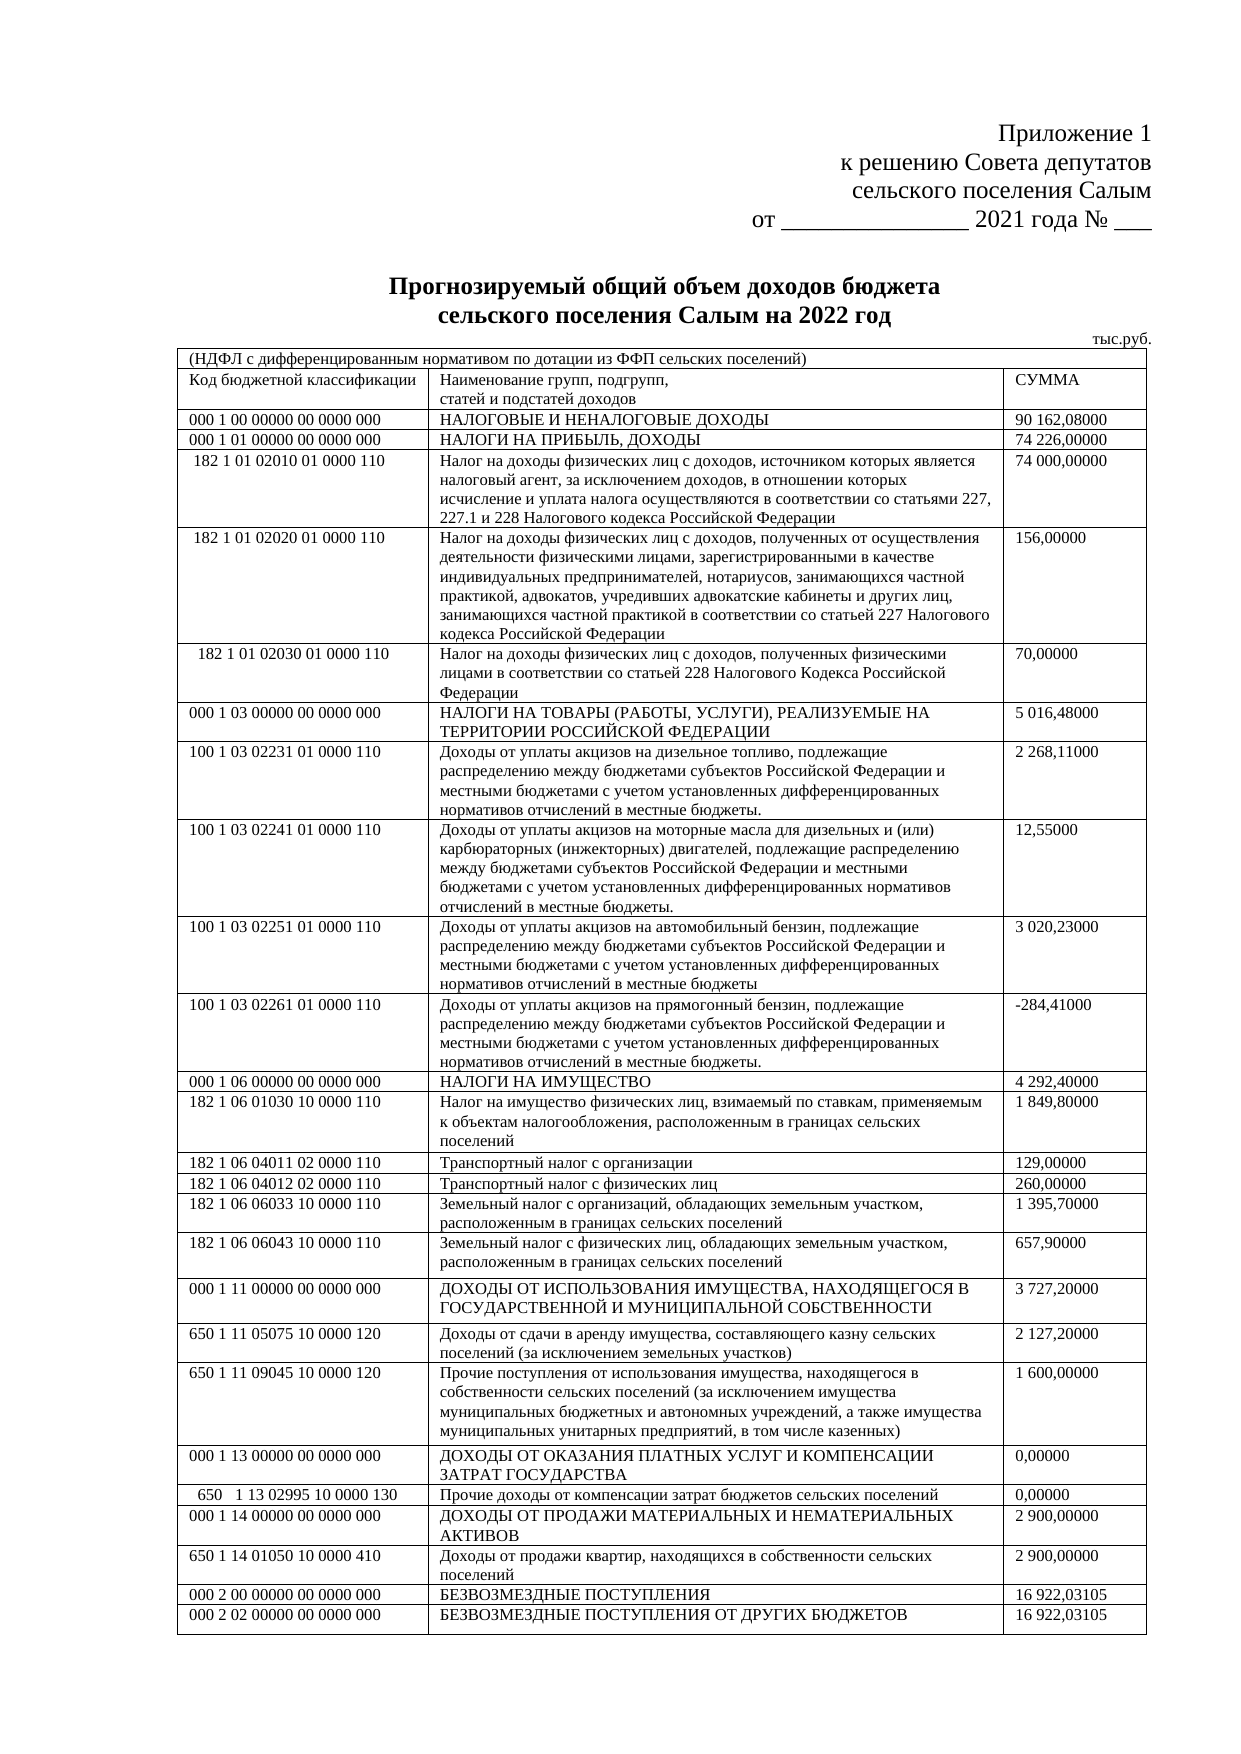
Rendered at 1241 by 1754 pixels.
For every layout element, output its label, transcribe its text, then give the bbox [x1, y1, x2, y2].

table_cell 4 292,40000 [1004, 1072, 1146, 1091]
table_cell 182 1 06 04012 02 0000 110 [178, 1174, 428, 1193]
table_cell 000 2 00 00000 00 0000 000 [178, 1585, 428, 1604]
table_cell 182 1 06 04011 02 0000 110 [178, 1153, 428, 1172]
table_cell 657,90000 [1004, 1233, 1146, 1278]
table_cell НАЛОГОВЫЕ И НЕНАЛОГОВЫЕ ДОХОДЫ [429, 410, 1003, 429]
table_cell 000 1 03 00000 00 0000 000 [178, 703, 428, 741]
table_cell 90 162,08000 [1004, 410, 1146, 429]
table_cell 3 727,20000 [1004, 1279, 1146, 1323]
table_cell 000 1 06 00000 00 0000 000 [178, 1072, 428, 1091]
table_cell 650 1 11 09045 10 0000 120 [178, 1363, 428, 1445]
table_cell 100 1 03 02241 01 0000 110 [178, 820, 428, 916]
table_cell 2 900,00000 [1004, 1506, 1146, 1544]
table_cell 12,55000 [1004, 820, 1146, 916]
text Приложение 1 [177, 118, 1152, 147]
table_cell -284,41000 [1004, 994, 1146, 1071]
table_cell 1 849,80000 [1004, 1092, 1146, 1152]
table_cell БЕЗВОЗМЕЗДНЫЕ ПОСТУПЛЕНИЯ [429, 1585, 1003, 1604]
table_header (НДФЛ с дифференцированным нормативом по дотации из ФФП сельских поселений) [178, 349, 1146, 368]
table_cell Доходы от сдачи в аренду имущества, составляющего казну сельских поселений (за исключением земельных участков) [429, 1324, 1003, 1362]
table_cell 1 600,00000 [1004, 1363, 1146, 1445]
table_cell 182 1 06 01030 10 0000 110 [178, 1092, 428, 1152]
table_cell ДОХОДЫ ОТ ПРОДАЖИ МАТЕРИАЛЬНЫХ И НЕМАТЕРИАЛЬНЫХ АКТИВОВ [429, 1506, 1003, 1544]
table_cell 000 1 13 00000 00 0000 000 [178, 1446, 428, 1484]
table_cell НАЛОГИ НА ТОВАРЫ (РАБОТЫ, УСЛУГИ), РЕАЛИЗУЕМЫЕ НА ТЕРРИТОРИИ РОССИЙСКОЙ ФЕДЕРАЦИИ [429, 703, 1003, 741]
table_cell СУММА [1004, 369, 1146, 409]
table_cell 650 1 14 01050 10 0000 410 [178, 1546, 428, 1584]
table_cell Доходы от продажи квартир, находящихся в собственности сельских поселений [429, 1546, 1003, 1584]
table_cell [178, 1605, 428, 1634]
table_cell НАЛОГИ НА ПРИБЫЛЬ, ДОХОДЫ [429, 430, 1003, 449]
table_cell 16 922,03105 [1004, 1585, 1146, 1604]
table_cell Земельный налог с физических лиц, обладающих земельным участком, расположенным в границах сельских поселений [429, 1233, 1003, 1278]
table_cell 74 000,00000 [1004, 450, 1146, 527]
table_cell 70,00000 [1004, 644, 1146, 702]
table_cell 100 1 03 02261 01 0000 110 [178, 994, 428, 1071]
table_cell 182 1 01 02030 01 0000 110 [178, 644, 428, 702]
table_cell 74 226,00000 [1004, 430, 1146, 449]
text сельского поселения Салым [177, 176, 1152, 204]
text сельского поселения Салым на 2022 год [177, 300, 1152, 329]
table_cell 2 268,11000 [1004, 742, 1146, 819]
table_cell 000 1 14 00000 00 0000 000 [178, 1506, 428, 1544]
table_cell 182 1 06 06033 10 0000 110 [178, 1194, 428, 1232]
table_cell ДОХОДЫ ОТ ОКАЗАНИЯ ПЛАТНЫХ УСЛУГ И КОМПЕНСАЦИИ ЗАТРАТ ГОСУДАРСТВА [429, 1446, 1003, 1484]
table_cell 129,00000 [1004, 1153, 1146, 1172]
table_cell 650 1 13 02995 10 0000 130 [178, 1485, 428, 1505]
table_cell Прочие доходы от компенсации затрат бюджетов сельских поселений [429, 1485, 1003, 1505]
table_cell Доходы от уплаты акцизов на моторные масла для дизельных и (или) карбюраторных (инжекторных) двигателей, подлежащие распределению между бюджетами субъектов Российской Федерации и местными бюджетами с учетом установленных дифференцированных нормативов отчислений в местные бюджеты. [429, 820, 1003, 916]
table_cell Наименование групп, подгрупп, статей и подстатей доходов [429, 369, 1003, 409]
table_cell 0,00000 [1004, 1485, 1146, 1505]
table_cell Транспортный налог с физических лиц [429, 1174, 1003, 1193]
text к решению Совета депутатов [177, 147, 1152, 176]
table_cell Налог на доходы физических лиц с доходов, полученных физическими лицами в соответствии со статьей 228 Налогового Кодекса Российской Федерации [429, 644, 1003, 702]
table_cell ДОХОДЫ ОТ ИСПОЛЬЗОВАНИЯ ИМУЩЕСТВА, НАХОДЯЩЕГОСЯ В ГОСУДАРСТВЕННОЙ И МУНИЦИПАЛЬНОЙ СОБСТВЕННОСТИ [429, 1279, 1003, 1323]
table_cell Доходы от уплаты акцизов на прямогонный бензин, подлежащие распределению между бюджетами субъектов Российской Федерации и местными бюджетами с учетом установленных дифференцированных нормативов отчислений в местные бюджеты. [429, 994, 1003, 1071]
text тыс.руб. [177, 329, 1152, 348]
table_cell 2 127,20000 [1004, 1324, 1146, 1362]
table_cell 0,00000 [1004, 1446, 1146, 1484]
table_cell 000 1 11 00000 00 0000 000 [178, 1279, 428, 1323]
table_cell 182 1 01 02010 01 0000 110 [178, 450, 428, 527]
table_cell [429, 1605, 1003, 1634]
table_cell Налог на доходы физических лиц с доходов, источником которых является налоговый агент, за исключением доходов, в отношении которых исчисление и уплата налога осуществляются в соответствии со статьями 227, 227.1 и 228 Налогового кодекса Российской Федерации [429, 450, 1003, 527]
table_cell Налог на доходы физических лиц с доходов, полученных от осуществления деятельности физическими лицами, зарегистрированными в качестве индивидуальных предпринимателей, нотариусов, занимающихся частной практикой, адвокатов, учредивших адвокатские кабинеты и других лиц, занимающихся частной практикой в соответствии со статьей 227 Налогового кодекса Российской Федерации [429, 528, 1003, 643]
table_cell 156,00000 [1004, 528, 1146, 643]
table_cell Доходы от уплаты акцизов на дизельное топливо, подлежащие распределению между бюджетами субъектов Российской Федерации и местными бюджетами с учетом установленных дифференцированных нормативов отчислений в местные бюджеты. [429, 742, 1003, 819]
text Прогнозируемый общий объем доходов бюджета [177, 271, 1152, 300]
table_cell 182 1 06 06043 10 0000 110 [178, 1233, 428, 1278]
text от _______________ 2021 года № ___ [177, 204, 1152, 233]
table_cell Земельный налог с организаций, обладающих земельным участком, расположенным в границах сельских поселений [429, 1194, 1003, 1232]
table_cell 000 1 01 00000 00 0000 000 [178, 430, 428, 449]
table_cell 5 016,48000 [1004, 703, 1146, 741]
table_cell 16 922,03105 [1004, 1605, 1146, 1634]
table_cell Налог на имущество физических лиц, взимаемый по ставкам, применяемым к объектам налогообложения, расположенным в границах сельских поселений [429, 1092, 1003, 1152]
table_cell 182 1 01 02020 01 0000 110 [178, 528, 428, 643]
table_cell 000 1 00 00000 00 0000 000 [178, 410, 428, 429]
table_cell 1 395,70000 [1004, 1194, 1146, 1232]
table_cell Доходы от уплаты акцизов на автомобильный бензин, подлежащие распределению между бюджетами субъектов Российской Федерации и местными бюджетами с учетом установленных дифференцированных нормативов отчислений в местные бюджеты [429, 917, 1003, 993]
table_cell 2 900,00000 [1004, 1546, 1146, 1584]
table_cell Прочие поступления от использования имущества, находящегося в собственности сельских поселений (за исключением имущества муниципальных бюджетных и автономных учреждений, а также имущества муниципальных унитарных предприятий, в том числе казенных) [429, 1363, 1003, 1445]
table_cell Транспортный налог с организации [429, 1153, 1003, 1172]
table_cell 100 1 03 02231 01 0000 110 [178, 742, 428, 819]
table_cell 100 1 03 02251 01 0000 110 [178, 917, 428, 993]
table_cell 3 020,23000 [1004, 917, 1146, 993]
table_cell 260,00000 [1004, 1174, 1146, 1193]
table_cell НАЛОГИ НА ИМУЩЕСТВО [429, 1072, 1003, 1091]
table_cell Код бюджетной классификации [178, 369, 428, 409]
table_cell 650 1 11 05075 10 0000 120 [178, 1324, 428, 1362]
